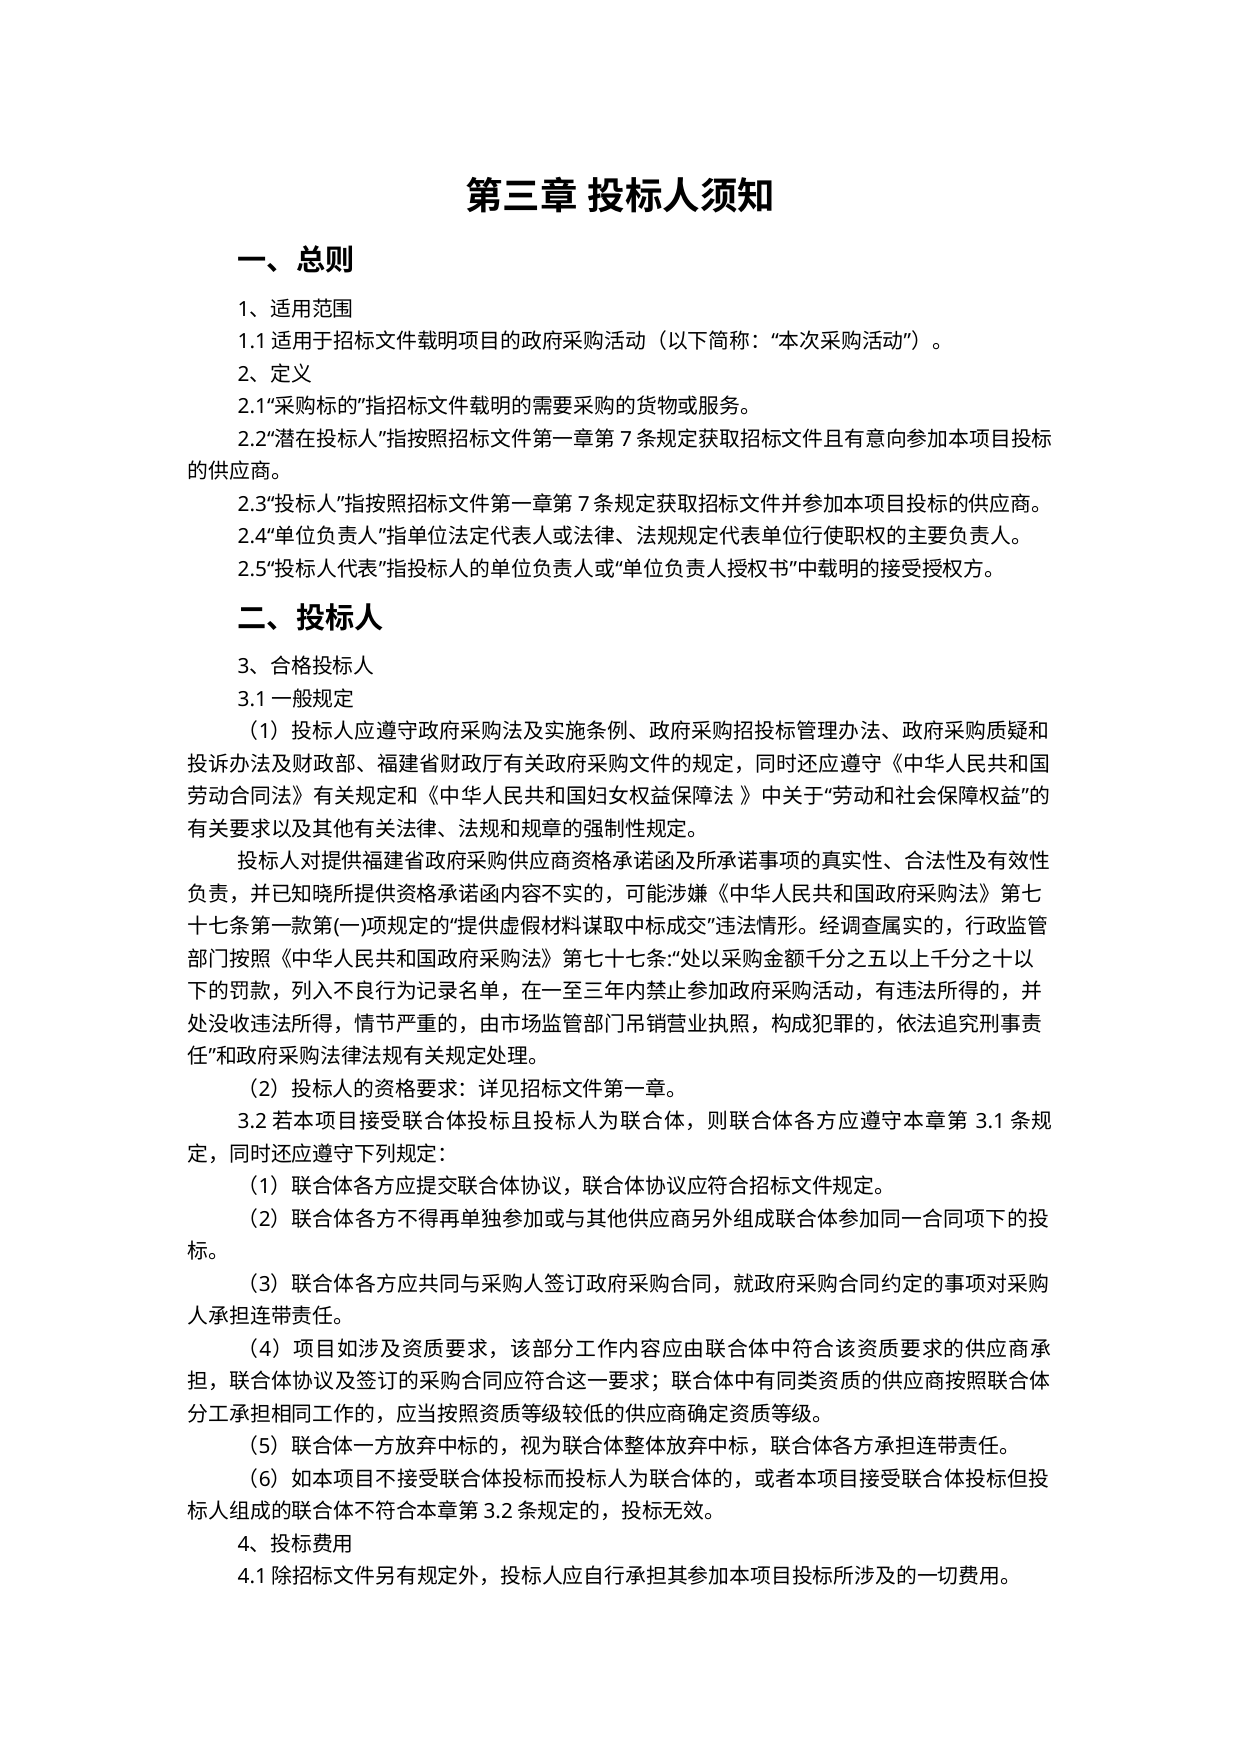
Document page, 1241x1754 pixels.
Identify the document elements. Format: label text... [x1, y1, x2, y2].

text 一、总则 [187, 227, 1053, 292]
text （6）如本项目不接受联合体投标而投标人为联合体的，或者本项目接受联合体投标但投标人组成的联合体不符合本章第3.2条规定的，投标无效。 [187, 1462, 1053, 1527]
text 1、适用范围 [187, 292, 1053, 324]
text 3、合格投标人 [187, 649, 1053, 682]
text 4、投标费用 [187, 1527, 1053, 1559]
text 2、定义 [187, 357, 1053, 389]
text （3）联合体各方应共同与采购人签订政府采购合同，就政府采购合同约定的事项对采购人承担连带责任。 [187, 1267, 1053, 1332]
text 3.1一般规定 [187, 682, 1053, 714]
text 2.1“采购标的”指招标文件载明的需要采购的货物或服务。 [187, 389, 1053, 422]
text （1）投标人应遵守政府采购法及实施条例、政府采购招投标管理办法、政府采购质疑和投诉办法及财政部、福建省财政厅有关政府采购文件的规定，同时还应遵守《中华人民共和国劳动合同法》有关规定和《中华人民共和国妇女权益保障法 》中关于“劳动和社会保障权益”的有关要求以及其他有关法律、法规和规章的强制性规定。 [187, 714, 1053, 844]
text 4.1除招标文件另有规定外，投标人应自行承担其参加本项目投标所涉及的一切费用。 [187, 1559, 1053, 1592]
text （2）投标人的资格要求：详见招标文件第一章。 [187, 1072, 1053, 1104]
text 二、投标人 [187, 584, 1053, 649]
text 2.3“投标人”指按照招标文件第一章第7条规定获取招标文件并参加本项目投标的供应商。 [187, 487, 1053, 519]
text 3.2若本项目接受联合体投标且投标人为联合体，则联合体各方应遵守本章第3.1条规定，同时还应遵守下列规定： [187, 1104, 1053, 1169]
text 投标人对提供福建省政府采购供应商资格承诺函及所承诺事项的真实性、合法性及有效性负责，并已知晓所提供资格承诺函内容不实的，可能涉嫌《中华人民共和国政府采购法》第七十七条第一款第(一)项规定的“提供虚假材料谋取中标成交”违法情形。经调查属实的，行政监管部门按照《中华人民共和国政府采购法》第七十七条:“处以采购金额千分之五以上千分之十以下的罚款，列入不良行为记录名单，在一至三年内禁止参加政府采购活动，有违法所得的，并处没收违法所得，情节严重的，由市场监管部门吊销营业执照，构成犯罪的，依法追究刑事责任”和政府采购法律法规有关规定处理。 [187, 844, 1053, 1072]
text 2.2“潜在投标人”指按照招标文件第一章第7条规定获取招标文件且有意向参加本项目投标的供应商。 [187, 422, 1053, 487]
text 2.4“单位负责人”指单位法定代表人或法律、法规规定代表单位行使职权的主要负责人。 [187, 519, 1053, 552]
text （5）联合体一方放弃中标的，视为联合体整体放弃中标，联合体各方承担连带责任。 [187, 1429, 1053, 1462]
text （4）项目如涉及资质要求，该部分工作内容应由联合体中符合该资质要求的供应商承担，联合体协议及签订的采购合同应符合这一要求；联合体中有同类资质的供应商按照联合体分工承担相同工作的，应当按照资质等级较低的供应商确定资质等级。 [187, 1332, 1053, 1429]
text 第三章 投标人须知 [187, 162, 1053, 227]
text （2）联合体各方不得再单独参加或与其他供应商另外组成联合体参加同一合同项下的投标。 [187, 1202, 1053, 1267]
text 1.1适用于招标文件载明项目的政府采购活动（以下简称：“本次采购活动”）。 [187, 324, 1053, 357]
text 2.5“投标人代表”指投标人的单位负责人或“单位负责人授权书”中载明的接受授权方。 [187, 552, 1053, 584]
text （1）联合体各方应提交联合体协议，联合体协议应符合招标文件规定。 [187, 1169, 1053, 1202]
